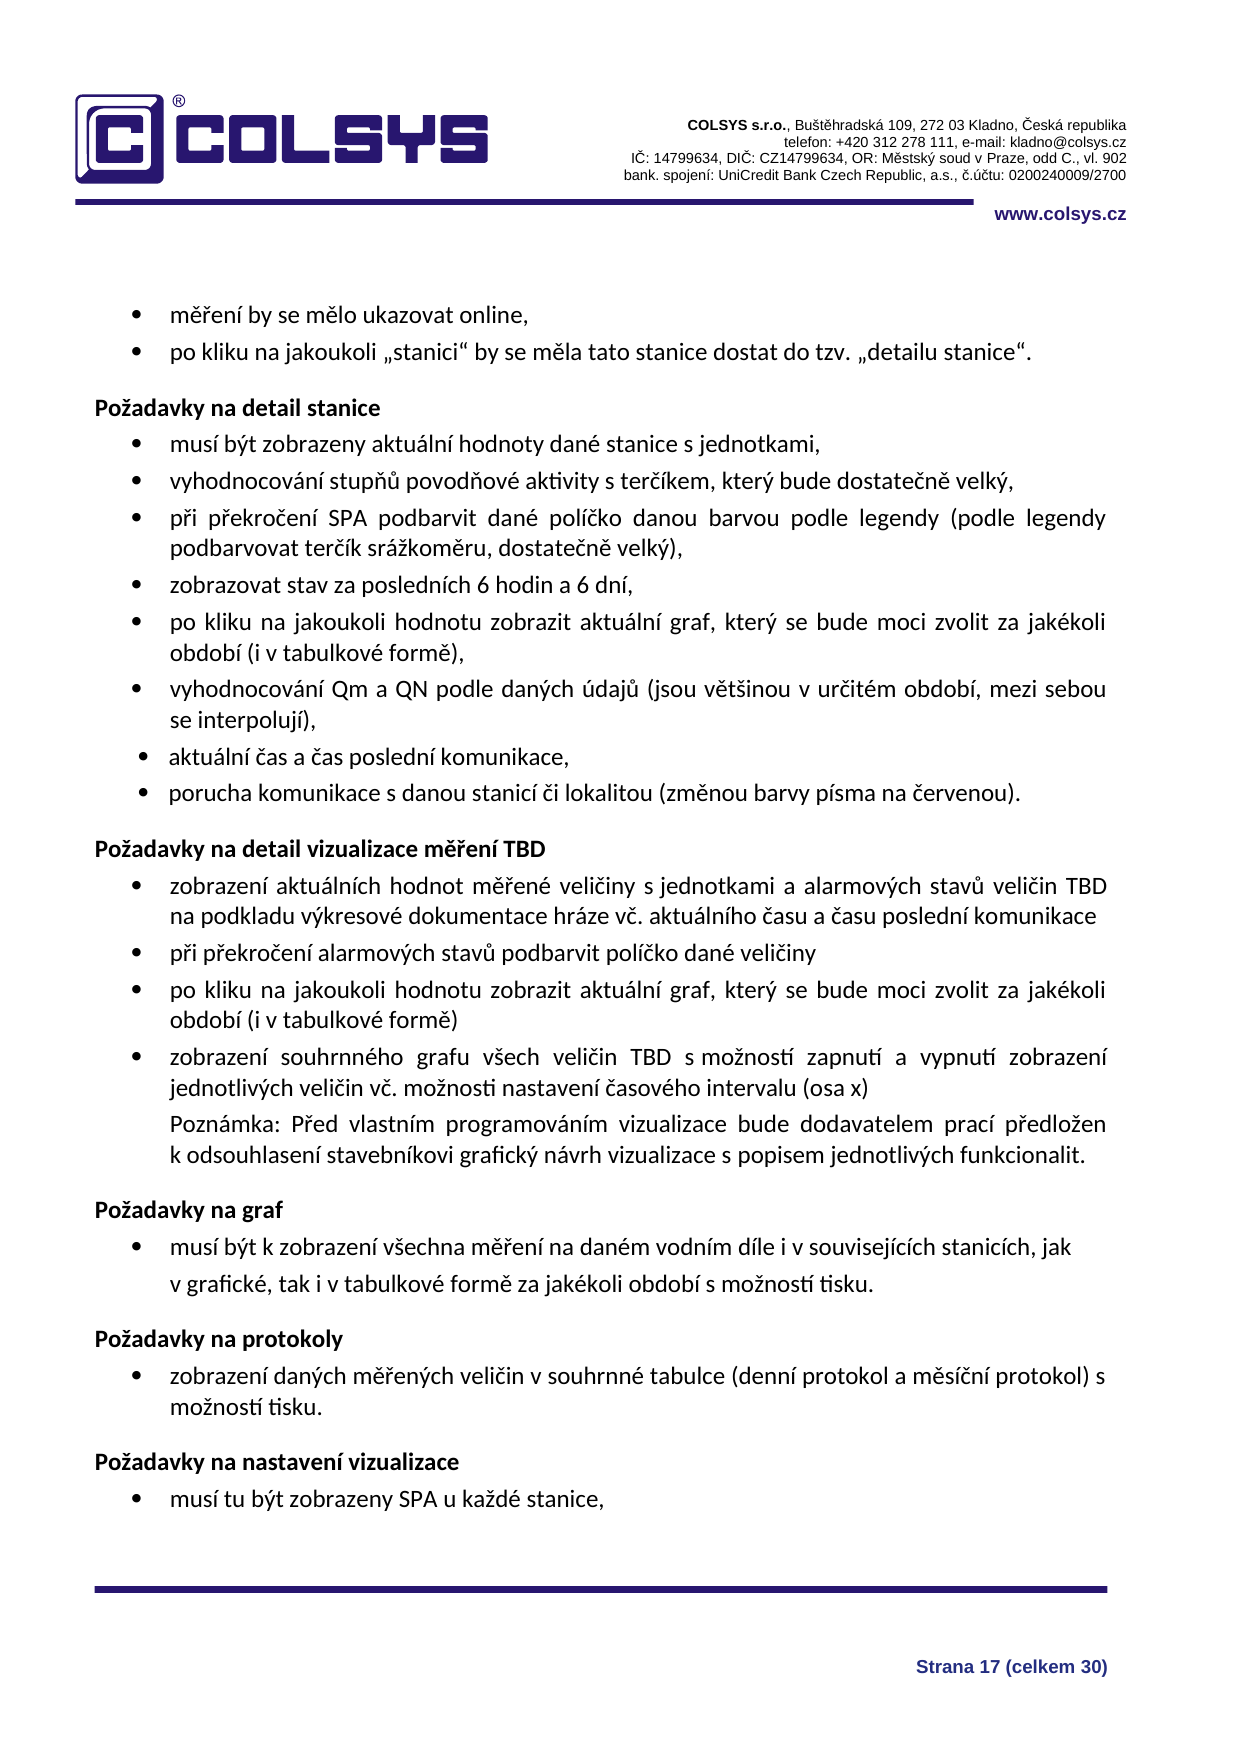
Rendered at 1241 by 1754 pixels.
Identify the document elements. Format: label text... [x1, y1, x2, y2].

text Požadavky na graf [94, 1194, 1107, 1225]
list měření by se mělo ukazovat online, [132, 299, 1107, 330]
list vyhodnocování stupňů povodňové aktivity s terčíkem, který bude dostatečně velký, [132, 465, 1107, 496]
list při překročení SPA podbarvit dané políčko danou barvou podle legendy (podle legendy podbarvovat terčík srážkoměru, dostatečně velký), [132, 502, 1107, 563]
text v grafické, tak i v tabulkové formě za jakékoli období s možností tisku. [169, 1268, 1107, 1298]
list po kliku na jakoukoli hodnotu zobrazit aktuální graf, který se bude moci zvolit za jakékoli období (i v tabulkové formě), [132, 606, 1107, 667]
list vyhodnocování Qm a QN podle daných údajů (jsou většinou v určitém období, mezi sebou se interpolují), [132, 673, 1107, 734]
text Požadavky na detail vizualizace měření TBD [94, 833, 1107, 863]
list zobrazovat stav za posledních 6 hodin a 6 dní, [132, 569, 1107, 600]
list po kliku na jakoukoli hodnotu zobrazit aktuální graf, který se bude moci zvolit za jakékoli období (i v tabulkové formě) [132, 974, 1107, 1035]
list musí tu být zobrazeny SPA u každé stanice, [132, 1483, 1107, 1514]
text Požadavky na protokoly [94, 1323, 1107, 1354]
list zobrazení daných měřených veličin v souhrnné tabulce (denní protokol a měsíční protokol) s možností tisku. [132, 1360, 1107, 1421]
list porucha komunikace s danou stanicí či lokalitou (změnou barvy písma na červenou). [139, 777, 1107, 808]
text Požadavky na nastavení vizualizace [94, 1446, 1107, 1477]
list při překročení alarmových stavů podbarvit políčko dané veličiny [132, 937, 1107, 968]
list po kliku na jakoukoli „stanici“ by se měla tato stanice dostat do tzv. „detailu stanice“. [132, 336, 1107, 367]
list musí být k zobrazení všechna měření na daném vodním díle i v souvisejících stanicích, jak [132, 1231, 1107, 1262]
text Požadavky na detail stanice [94, 392, 1107, 422]
list zobrazení aktuálních hodnot měřené veličiny s jednotkami a alarmových stavů veličin TBD na podkladu výkresové dokumentace hráze vč. aktuálního času a času poslední komunikace [132, 870, 1107, 931]
list aktuální čas a čas poslední komunikace, [139, 741, 1107, 771]
list musí být zobrazeny aktuální hodnoty dané stanice s jednotkami, [132, 428, 1107, 459]
list zobrazení souhrnného grafu všech veličin TBD s možností zapnutí a vypnutí zobrazení jednotlivých veličin vč. možnosti nastavení časového intervalu (osa x) [132, 1041, 1107, 1102]
text Poznámka: Před vlastním programováním vizualizace bude dodavatelem prací předložen k odsouhlasení stavebníkovi grafický návrh vizualizace s popisem jednotlivých funkcionalit. [169, 1108, 1107, 1169]
